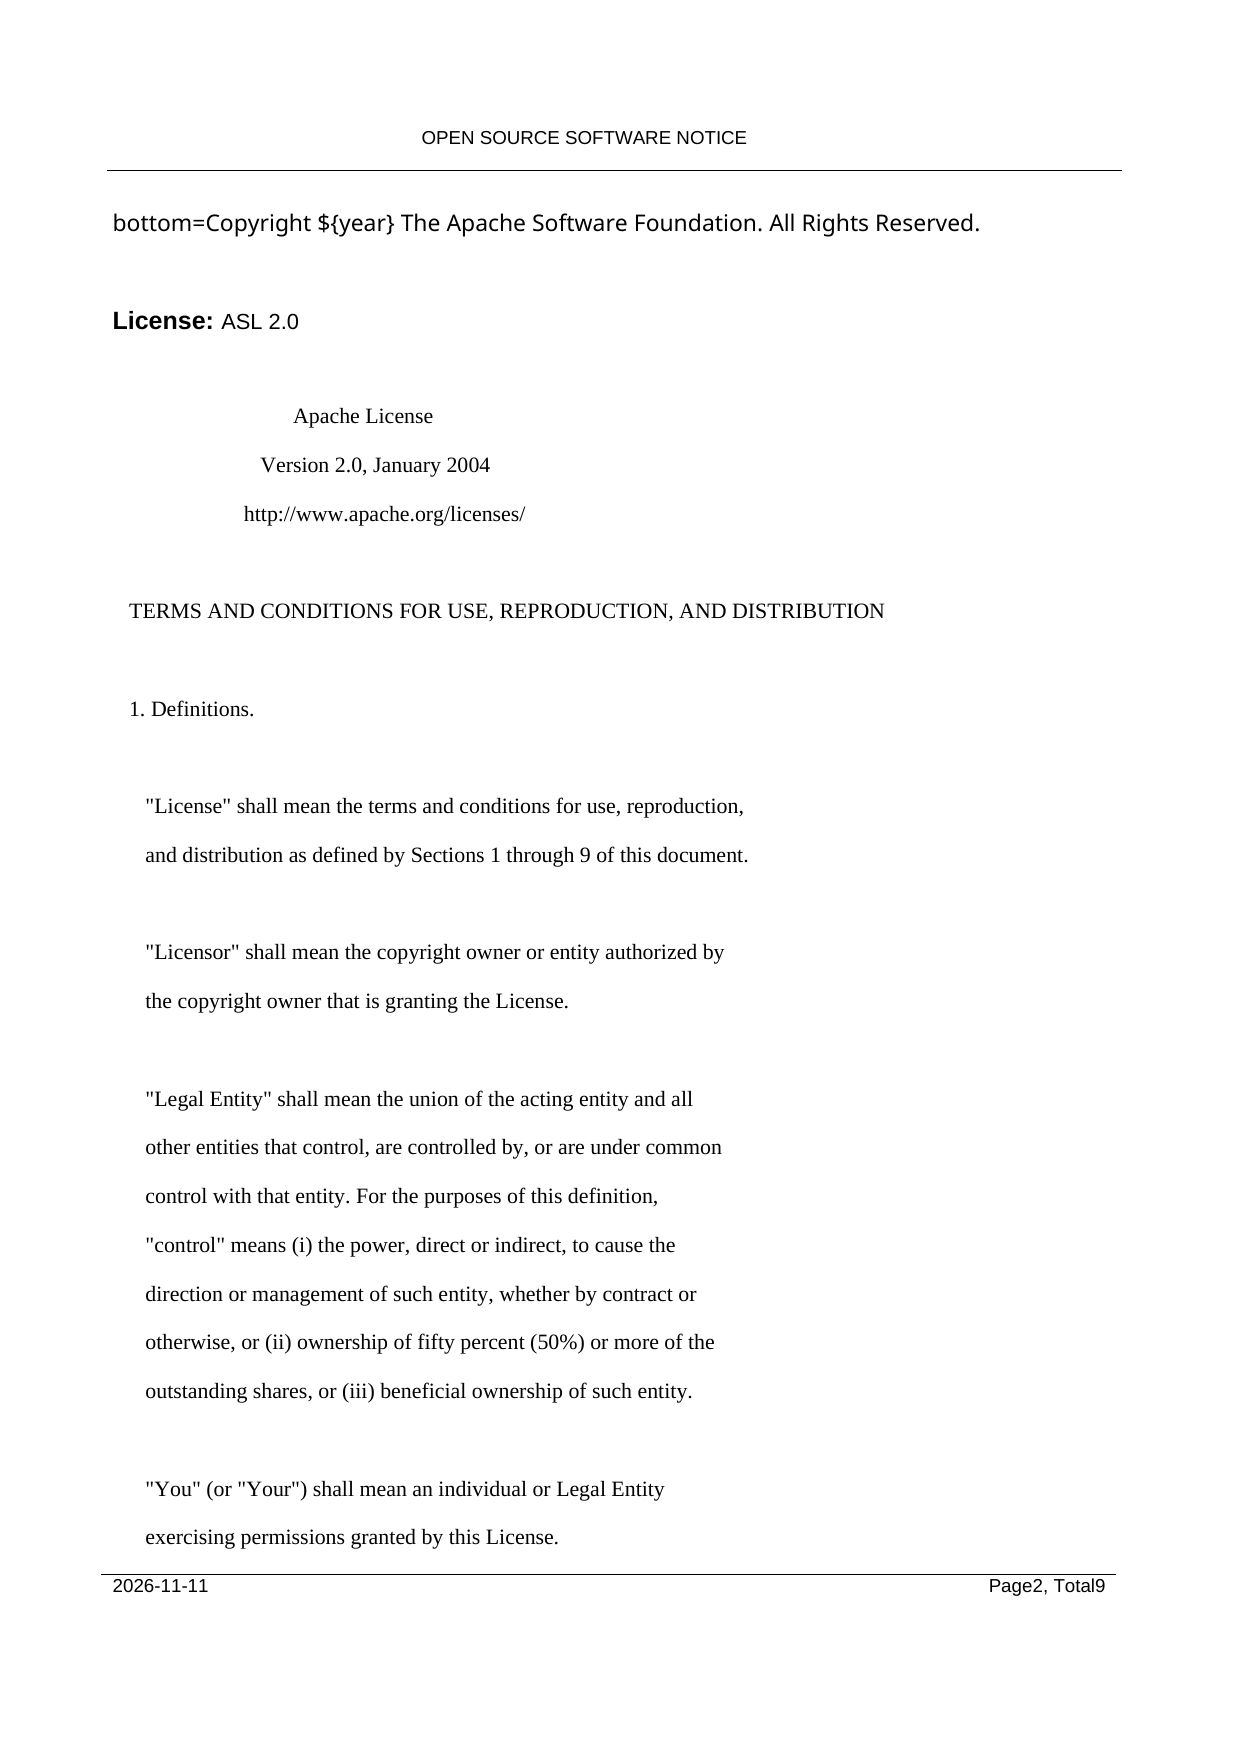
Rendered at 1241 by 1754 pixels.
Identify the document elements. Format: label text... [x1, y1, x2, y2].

text License: ASL 2.0 [112, 304, 1128, 336]
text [112, 206, 1128, 288]
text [112, 351, 1128, 1553]
